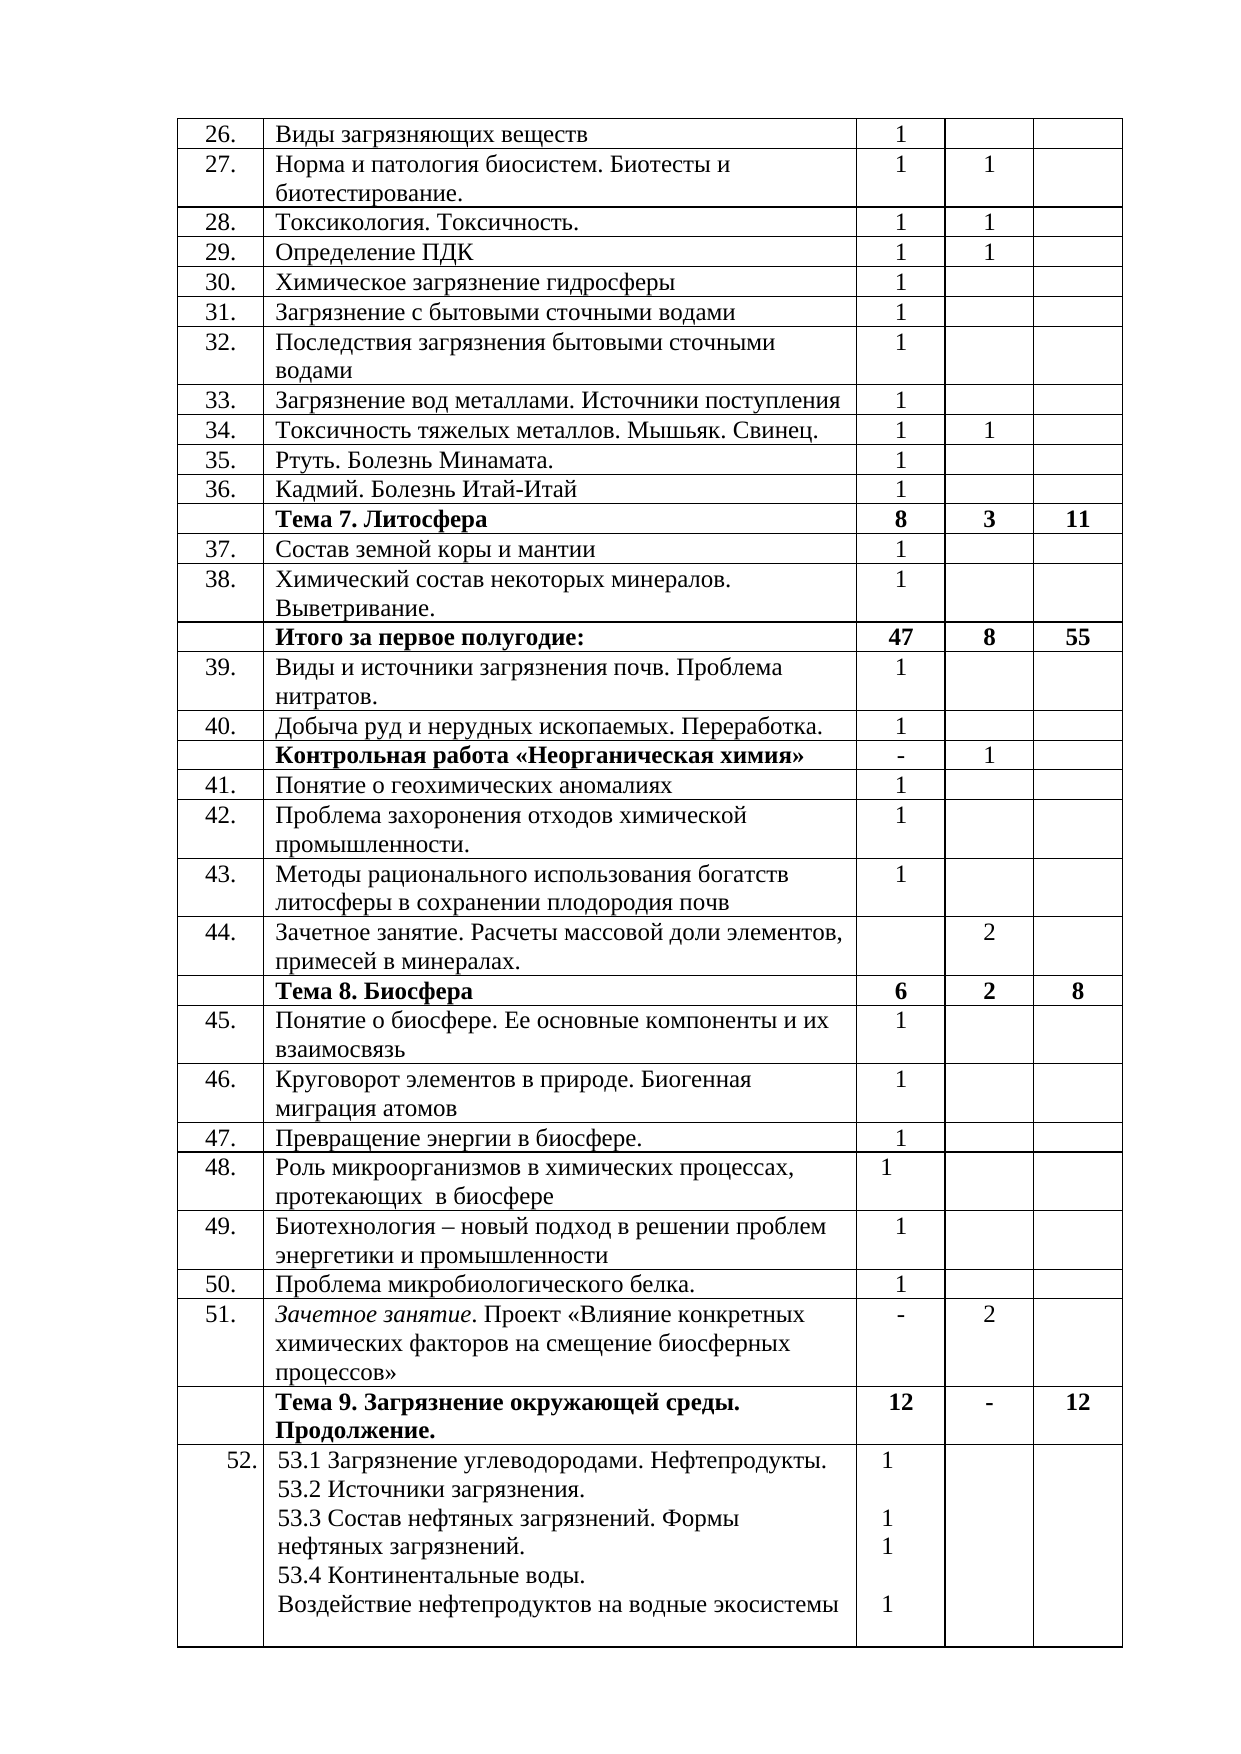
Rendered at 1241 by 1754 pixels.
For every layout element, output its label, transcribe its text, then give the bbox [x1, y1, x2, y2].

table_cell Проблема захоронения отходов химической промышленности. [264, 800, 856, 858]
table_cell 11 [1034, 504, 1122, 533]
table_cell [178, 385, 263, 414]
table_cell [178, 504, 263, 533]
table_cell [178, 119, 263, 148]
table_cell - [946, 1387, 1033, 1444]
table_cell [1034, 149, 1122, 206]
table_cell 1 [946, 237, 1033, 266]
table_cell [946, 1270, 1033, 1298]
table_cell [946, 1153, 1033, 1210]
table_cell Загрязнение с бытовыми сточными водами [264, 297, 856, 326]
table_cell Токсикология. Токсичность. [264, 208, 856, 236]
table_cell [1034, 564, 1122, 621]
table_cell 1 [857, 1006, 944, 1063]
table_cell [1034, 327, 1122, 384]
table_cell [1034, 208, 1122, 236]
table_cell 1 [857, 859, 944, 916]
table_cell [946, 800, 1033, 858]
table_cell 1 [857, 1270, 944, 1298]
table_cell 12 [1034, 1387, 1122, 1444]
table_cell [1034, 1270, 1122, 1298]
table_cell [178, 1064, 263, 1122]
table_cell 1 [857, 1123, 944, 1151]
table_cell [178, 415, 263, 444]
table_cell [1034, 917, 1122, 975]
table_cell [946, 859, 1033, 916]
table_cell [946, 564, 1033, 621]
table_cell Загрязнение вод металлами. Источники поступления [264, 385, 856, 414]
table_cell 1 [857, 564, 944, 621]
table_cell [1034, 385, 1122, 414]
table_cell 1 [857, 149, 944, 206]
table_cell [946, 385, 1033, 414]
table_cell Ртуть. Болезнь Минамата. [264, 445, 856, 473]
table_cell [946, 1211, 1033, 1268]
table_cell [1034, 119, 1122, 148]
table_cell Контрольная работа «Неорганическая химия» [264, 741, 856, 769]
table_cell Методы рационального использования богатств литосферы в сохранении плодородия почв [264, 859, 856, 916]
table_cell [1034, 652, 1122, 710]
table_cell [857, 917, 944, 975]
table_cell Понятие о геохимических аномалиях [264, 770, 856, 799]
table_cell [946, 1123, 1033, 1151]
table_cell [1034, 1123, 1122, 1151]
table_cell [178, 1270, 263, 1298]
table_cell Понятие о биосфере. Ее основные компоненты и их взаимосвязь [264, 1006, 856, 1063]
table_cell [178, 1211, 263, 1268]
table_cell 12 [857, 1387, 944, 1444]
table_cell 1 [857, 534, 944, 563]
table_cell [946, 267, 1033, 296]
table_cell [946, 445, 1033, 473]
table_cell [178, 1387, 263, 1444]
table_cell Виды загрязняющих веществ [264, 119, 856, 148]
table_cell Определение ПДК [264, 237, 856, 266]
table_cell 2 [946, 917, 1033, 975]
table_cell Круговорот элементов в природе. Биогенная миграция атомов [264, 1064, 856, 1122]
table_cell [946, 652, 1033, 710]
table_cell Виды и источники загрязнения почв. Проблема нитратов. [264, 652, 856, 710]
table_cell [178, 1445, 263, 1646]
table_cell [1034, 800, 1122, 858]
table_cell Итого за первое полугодие: [264, 623, 856, 651]
table_cell [178, 770, 263, 799]
table_cell 1 [946, 208, 1033, 236]
table_cell [1034, 770, 1122, 799]
table_cell [178, 267, 263, 296]
table_cell 1 [857, 770, 944, 799]
table_cell [178, 1006, 263, 1063]
table_cell [946, 475, 1033, 503]
table_cell 1 [857, 237, 944, 266]
table_cell 1 [857, 445, 944, 473]
table_cell Зачетное занятие. Расчеты массовой доли элементов, примесей в минералах. [264, 917, 856, 975]
table_cell 1 [857, 208, 944, 236]
table_cell Последствия загрязнения бытовыми сточными водами [264, 327, 856, 384]
table_cell [1034, 237, 1122, 266]
table_cell [946, 1445, 1033, 1646]
table_cell [178, 1123, 263, 1151]
table_cell [1034, 1064, 1122, 1122]
table_cell 1 [857, 800, 944, 858]
table_cell [178, 208, 263, 236]
table_cell [946, 1064, 1033, 1122]
table_cell 1 [857, 415, 944, 444]
table_cell [1034, 297, 1122, 326]
table_cell [1034, 1299, 1122, 1386]
table_cell 3 [946, 504, 1033, 533]
table_cell [178, 1153, 263, 1210]
table_cell [178, 1299, 263, 1386]
table_cell [1034, 475, 1122, 503]
table_cell 55 [1034, 623, 1122, 651]
table_cell 8 [857, 504, 944, 533]
table_cell Химическое загрязнение гидросферы [264, 267, 856, 296]
table_cell [1034, 267, 1122, 296]
table_cell [178, 976, 263, 1004]
table_cell [178, 445, 263, 473]
table_cell [1034, 1006, 1122, 1063]
table_cell - [857, 1299, 944, 1386]
table_cell Химический состав некоторых минералов. Выветривание. [264, 564, 856, 621]
table_cell [946, 327, 1033, 384]
table_cell Токсичность тяжелых металлов. Мышьяк. Свинец. [264, 415, 856, 444]
table_cell 1 [857, 385, 944, 414]
table_cell 8 [1034, 976, 1122, 1004]
table_cell Зачетное занятие. Проект «Влияние конкретных химических факторов на смещение биосферных процессов» [264, 1299, 856, 1386]
table_cell [946, 770, 1033, 799]
table_cell [946, 534, 1033, 563]
table_cell [178, 711, 263, 739]
table_cell - [857, 741, 944, 769]
table_cell 1 [857, 1211, 944, 1268]
table_cell 2 [946, 1299, 1033, 1386]
table_cell [1034, 445, 1122, 473]
table_cell Норма и патология биосистем. Биотесты и биотестирование. [264, 149, 856, 206]
table_cell [178, 741, 263, 769]
table_cell [946, 1006, 1033, 1063]
table_cell Проблема микробиологического белка. [264, 1270, 856, 1298]
table_cell [178, 652, 263, 710]
table_cell [178, 297, 263, 326]
table_cell 1 [946, 415, 1033, 444]
table_cell 53.1 Загрязнение углеводородами. Нефтепродукты. 53.2 Источники загрязнения. 53.3 Состав нефтяных загрязнений. Формы нефтяных загрязнений. 53.4 Континентальные воды. Воздействие нефтепродуктов на водные экосистемы [264, 1445, 856, 1646]
table_cell 1 [857, 1153, 944, 1210]
table_cell [946, 297, 1033, 326]
table_cell 1 [857, 475, 944, 503]
table_cell [1034, 1211, 1122, 1268]
table_cell 2 [946, 976, 1033, 1004]
table_cell [1034, 1445, 1122, 1646]
table_cell [178, 623, 263, 651]
table_cell Добыча руд и нерудных ископаемых. Переработка. [264, 711, 856, 739]
table_cell 6 [857, 976, 944, 1004]
table_cell [178, 564, 263, 621]
table_cell 1 [857, 711, 944, 739]
table_cell [178, 800, 263, 858]
table_cell Роль микроорганизмов в химических процессах, протекающих в биосфере [264, 1153, 856, 1210]
table_cell Кадмий. Болезнь Итай-Итай [264, 475, 856, 503]
table_cell Состав земной коры и мантии [264, 534, 856, 563]
table_cell [1034, 534, 1122, 563]
table_cell Тема 7. Литосфера [264, 504, 856, 533]
table_cell 1 [946, 149, 1033, 206]
table_cell Биотехнология – новый подход в решении проблем энергетики и промышленности [264, 1211, 856, 1268]
table_cell [946, 711, 1033, 739]
table_cell [178, 475, 263, 503]
table_cell Превращение энергии в биосфере. [264, 1123, 856, 1151]
table_cell 1 [857, 297, 944, 326]
table_cell [1034, 859, 1122, 916]
table_cell 8 [946, 623, 1033, 651]
table_cell 1 [946, 741, 1033, 769]
table_cell [946, 119, 1033, 148]
table_cell [1034, 711, 1122, 739]
table_cell Тема 8. Биосфера [264, 976, 856, 1004]
table_cell [178, 237, 263, 266]
table_cell 1 [857, 327, 944, 384]
table_cell 1 [857, 652, 944, 710]
table_cell [1034, 415, 1122, 444]
table_cell [178, 149, 263, 206]
table_cell 1 [857, 119, 944, 148]
table_cell 1 [857, 1064, 944, 1122]
table_cell [1034, 1153, 1122, 1210]
table_cell 1 1 1 1 [857, 1445, 944, 1646]
table_cell [178, 327, 263, 384]
table_cell [1034, 741, 1122, 769]
table_cell 1 [857, 267, 944, 296]
table_cell Тема 9. Загрязнение окружающей среды. Продолжение. [264, 1387, 856, 1444]
table_cell [178, 917, 263, 975]
table_cell 47 [857, 623, 944, 651]
table_cell [178, 859, 263, 916]
table_cell [178, 534, 263, 563]
